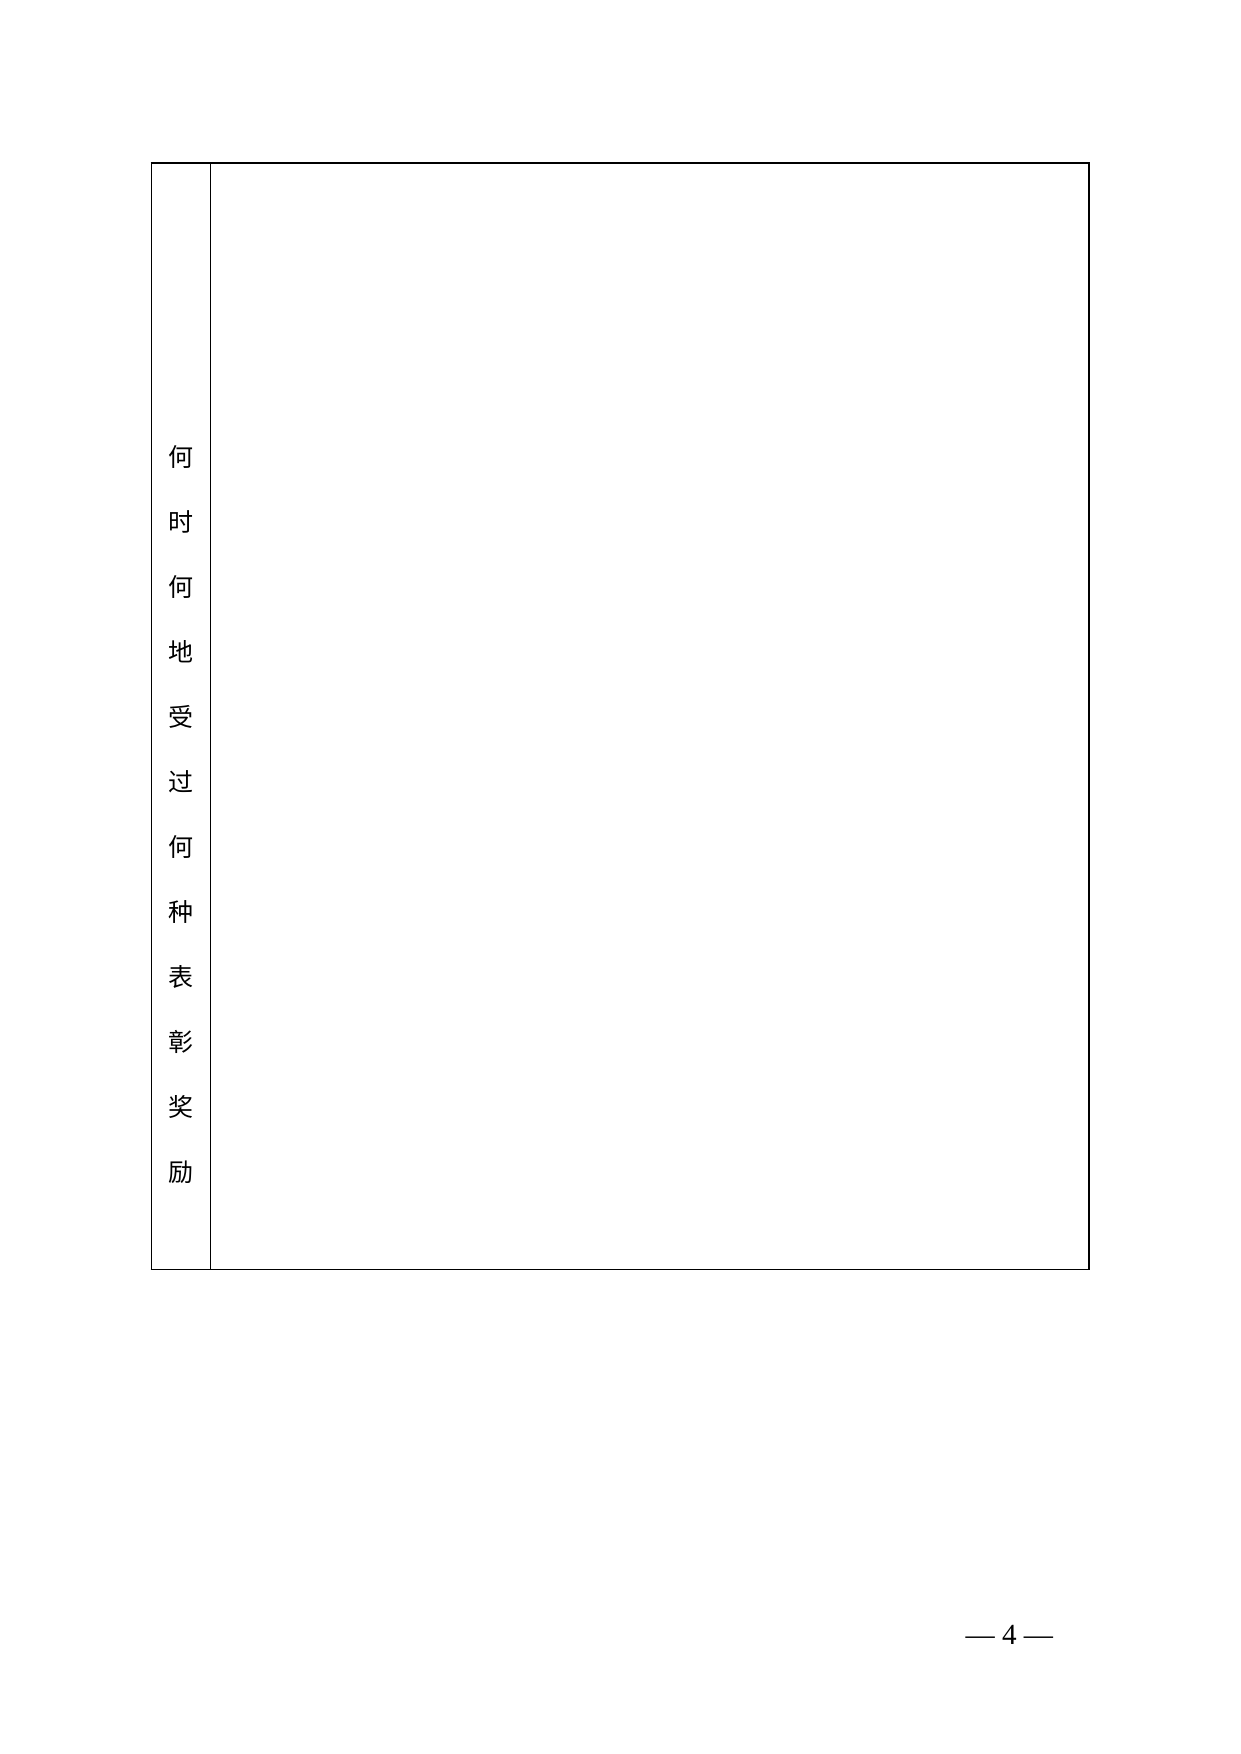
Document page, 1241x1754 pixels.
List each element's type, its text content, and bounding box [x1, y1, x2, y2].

table_cell [211, 164, 1088, 1268]
table_cell 何 时 何 地 受 过 何 种 表 彰 奖 励 [152, 164, 210, 1268]
